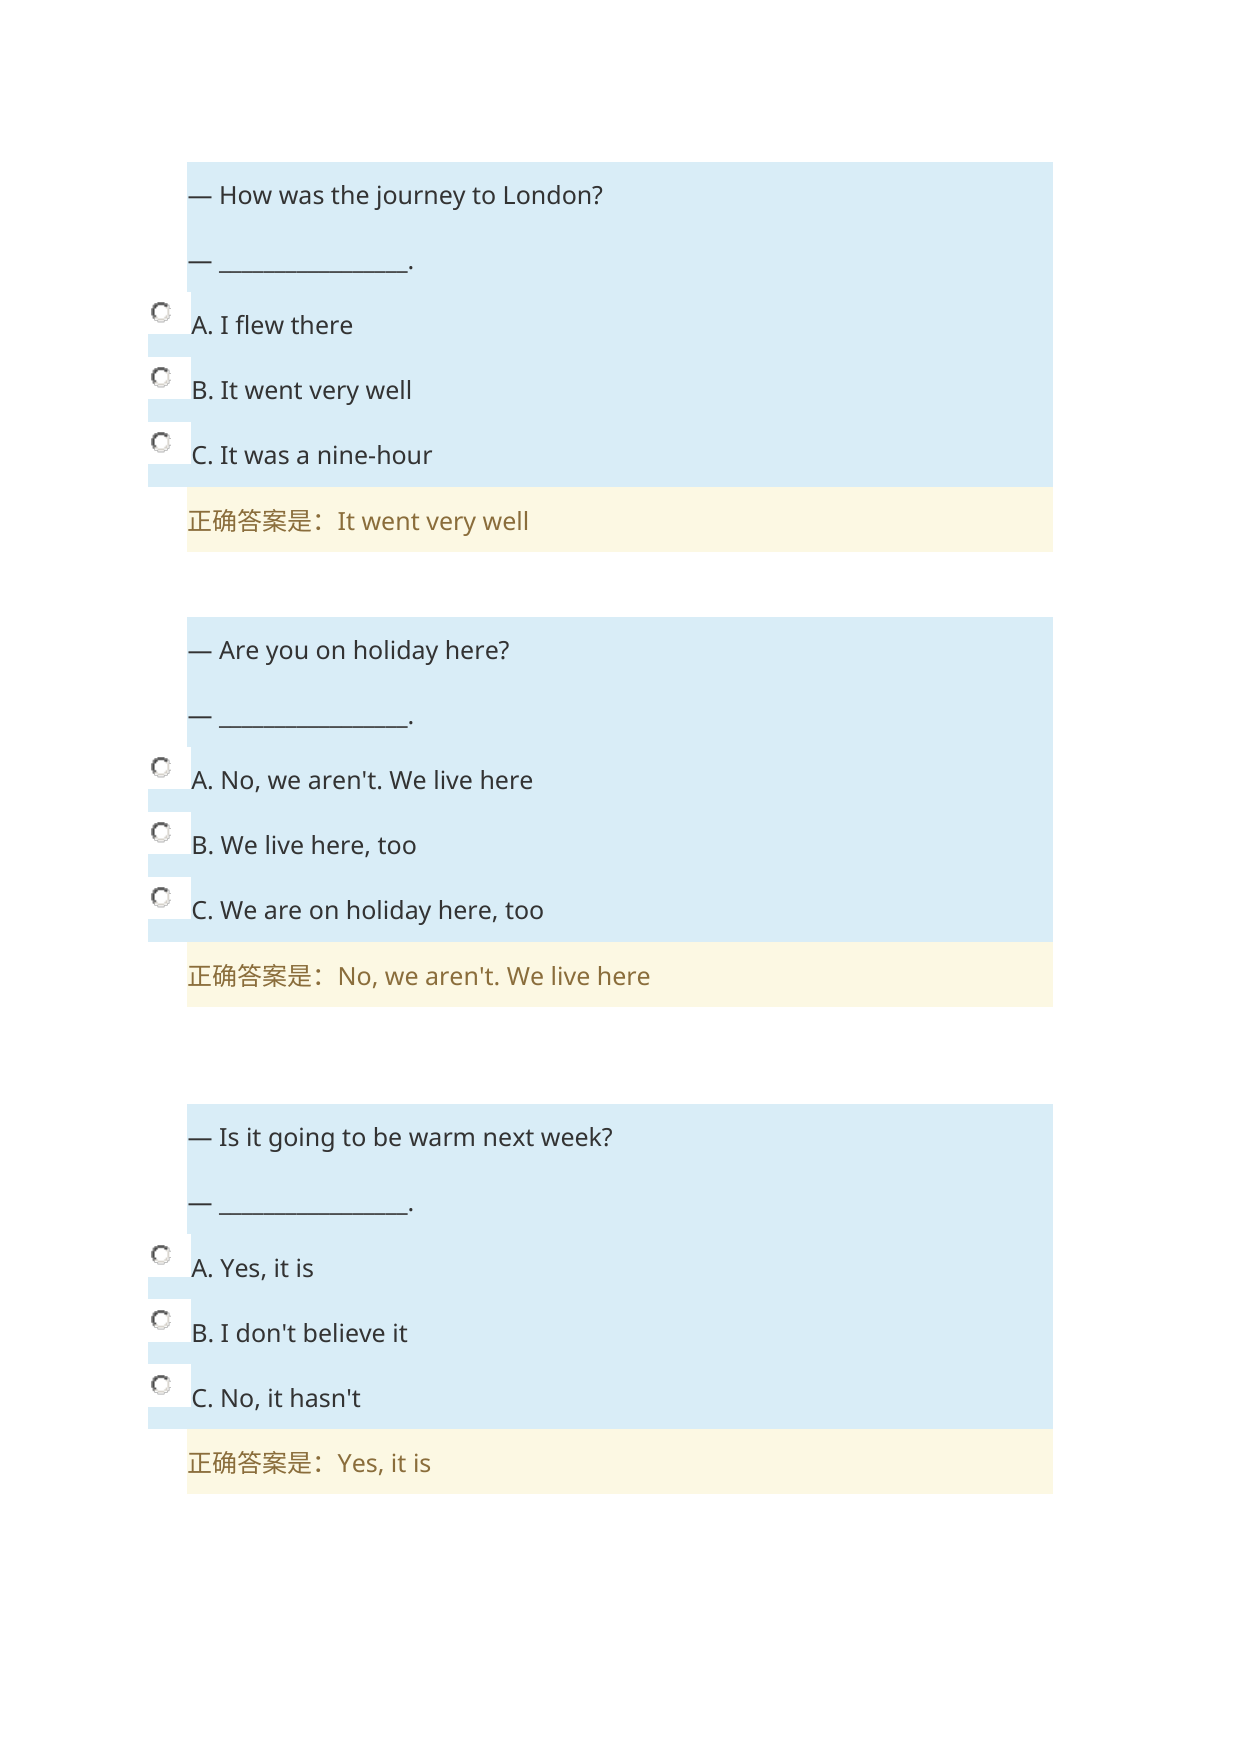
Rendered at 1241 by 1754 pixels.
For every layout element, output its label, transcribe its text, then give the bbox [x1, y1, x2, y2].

text B. I don't believe it [148, 1299, 1053, 1364]
text C. We are on holiday here, too [148, 877, 1053, 942]
text — How was the journey to London? — _________________. [187, 162, 1053, 292]
text A. Yes, it is [148, 1234, 1053, 1299]
text B. We live here, too [148, 812, 1053, 877]
text A. No, we aren't. We live here [148, 747, 1053, 812]
text 正确答案是：Yes, it is [187, 1429, 1053, 1494]
text B. It went very well [148, 357, 1053, 422]
text — Is it going to be warm next week? — _________________. [187, 1104, 1053, 1234]
text C. No, it hasn't [148, 1364, 1053, 1429]
text — Are you on holiday here? — _________________. [187, 617, 1053, 747]
text 正确答案是：No, we aren't. We live here [187, 942, 1053, 1007]
text 正确答案是：It went very well [187, 487, 1053, 552]
text A. I flew there [148, 292, 1053, 357]
text C. It was a nine-hour [148, 422, 1053, 487]
